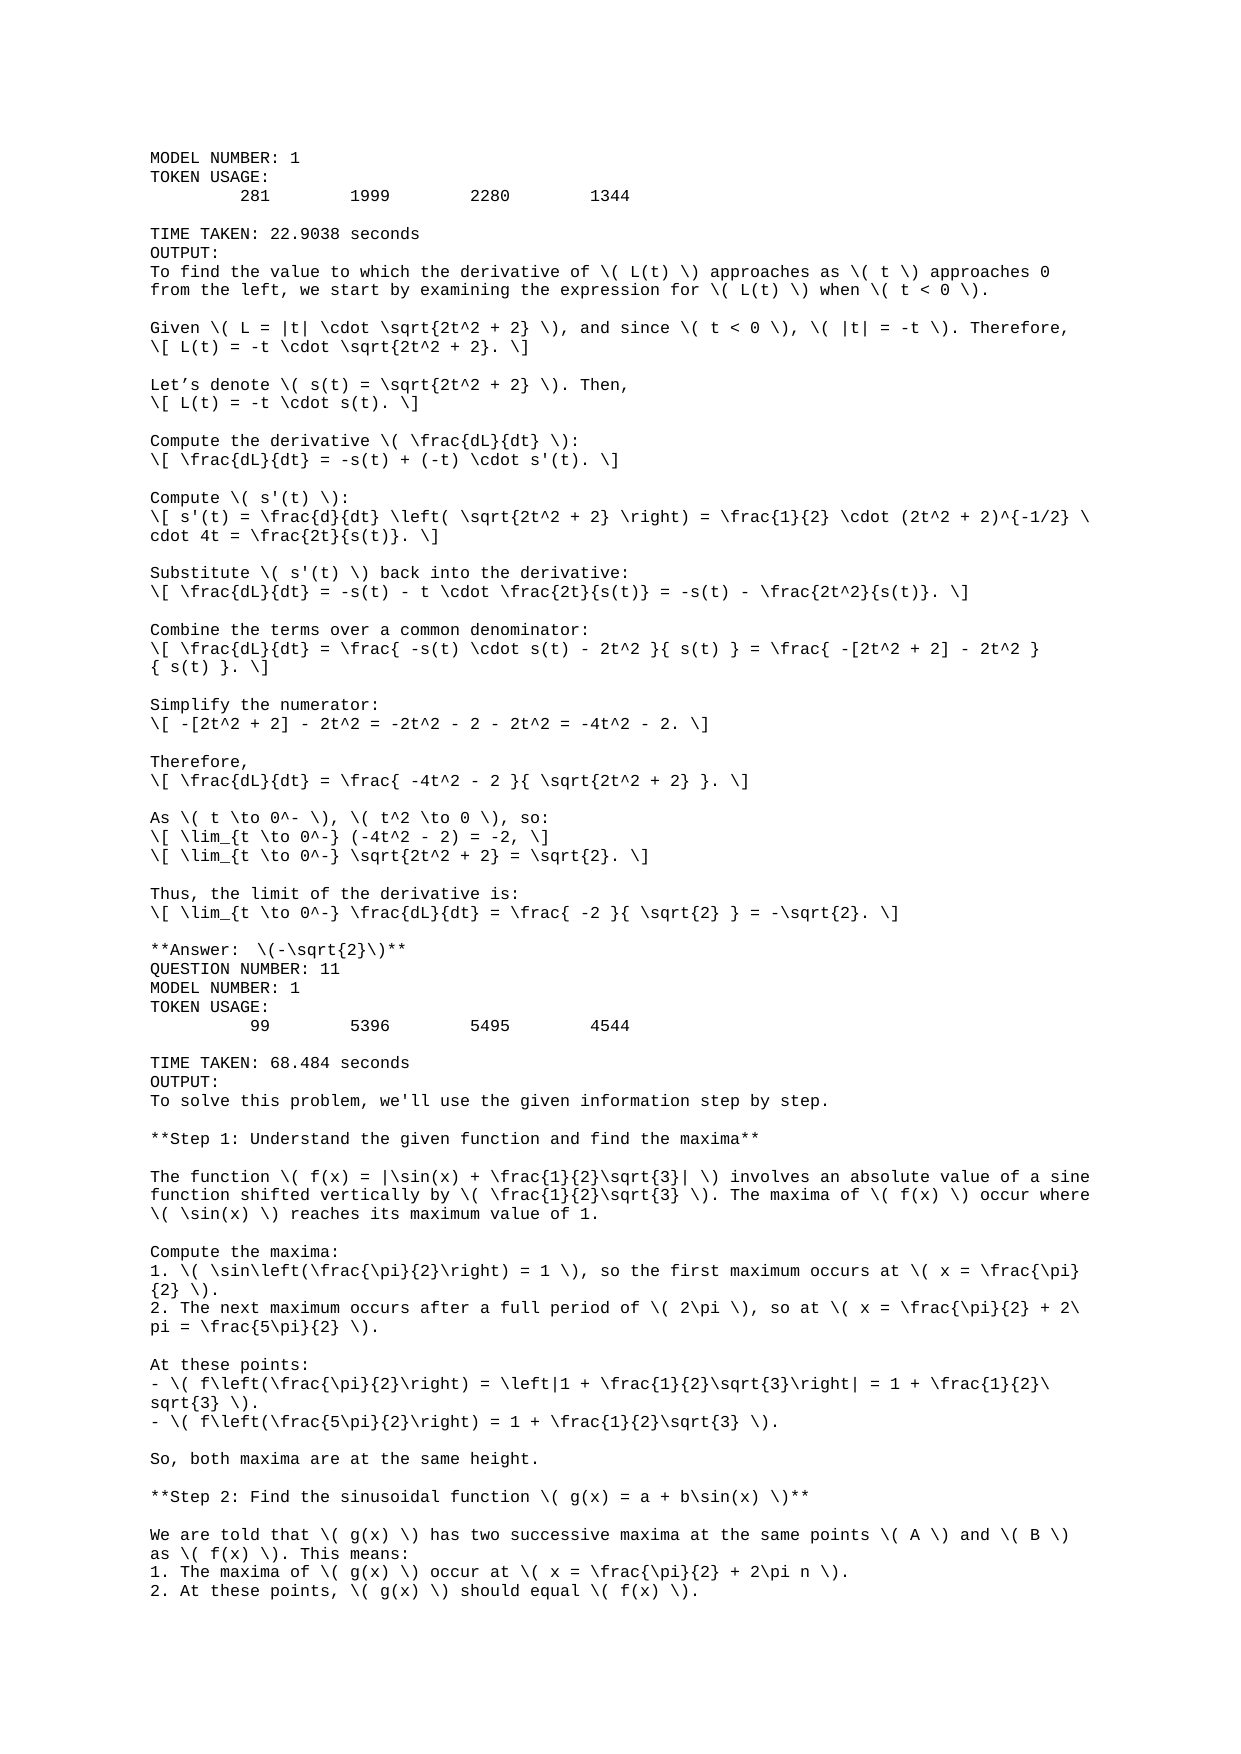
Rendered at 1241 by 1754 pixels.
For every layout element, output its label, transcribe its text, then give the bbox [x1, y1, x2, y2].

text \[ \frac{dL}{dt} = -s(t) + (-t) \cdot s'(t). \] [150, 452, 1090, 471]
text **Step 1: Understand the given function and find the maxima** [150, 1130, 1090, 1149]
text Therefore, [150, 753, 1090, 772]
text TOKEN USAGE: [150, 169, 1090, 188]
text \[ \lim_{t \to 0^-} (-4t^2 - 2) = -2, \] [150, 829, 1090, 848]
text 2. The next maximum occurs after a full period of \( 2\pi \), so at \( x = \frac{\pi}{2} + 2\pi = \frac{5\pi}{2} \). [150, 1300, 1090, 1338]
text Thus, the limit of the derivative is: [150, 885, 1090, 904]
text OUTPUT: [150, 1074, 1090, 1093]
text \[ \frac{dL}{dt} = \frac{ -s(t) \cdot s(t) - 2t^2 }{ s(t) } = \frac{ -[2t^2 + 2] - 2t^2 }{ s(t) }. \] [150, 640, 1090, 678]
text \[ s'(t) = \frac{d}{dt} \left( \sqrt{2t^2 + 2} \right) = \frac{1}{2} \cdot (2t^2 + 2)^{-1/2} \cdot 4t = \frac{2t}{s(t)}. \] [150, 508, 1090, 546]
text - \( f\left(\frac{5\pi}{2}\right) = 1 + \frac{1}{2}\sqrt{3} \). [150, 1413, 1090, 1432]
text Given \( L = |t| \cdot \sqrt{2t^2 + 2} \), and since \( t < 0 \), \( |t| = -t \). Therefore, [150, 320, 1090, 338]
text The function \( f(x) = |\sin(x) + \frac{1}{2}\sqrt{3}| \) involves an absolute value of a sine function shifted vertically by \( \frac{1}{2}\sqrt{3} \). The maxima of \( f(x) \) occur where \( \sin(x) \) reaches its maximum value of 1. [150, 1168, 1090, 1225]
text MODEL NUMBER: 1 [150, 979, 1090, 998]
text \[ \lim_{t \to 0^-} \frac{dL}{dt} = \frac{ -2 }{ \sqrt{2} } = -\sqrt{2}. \] [150, 904, 1090, 923]
text **Answer: \(-\sqrt{2}\)** [150, 942, 1090, 961]
text \[ L(t) = -t \cdot \sqrt{2t^2 + 2}. \] [150, 338, 1090, 357]
text 2. At these points, \( g(x) \) should equal \( f(x) \). [150, 1583, 1090, 1602]
text \[ \frac{dL}{dt} = -s(t) - t \cdot \frac{2t}{s(t)} = -s(t) - \frac{2t^2}{s(t)}. \] [150, 584, 1090, 602]
text To find the value to which the derivative of \( L(t) \) approaches as \( t \) approaches 0 from the left, we start by examining the expression for \( L(t) \) when \( t < 0 \). [150, 263, 1090, 301]
text \[ -[2t^2 + 2] - 2t^2 = -2t^2 - 2 - 2t^2 = -4t^2 - 2. \] [150, 716, 1090, 734]
text To solve this problem, we'll use the given information step by step. [150, 1093, 1090, 1112]
text MODEL NUMBER: 1 [150, 150, 1090, 169]
text QUESTION NUMBER: 11 [150, 961, 1090, 979]
text OUTPUT: [150, 244, 1090, 263]
text 1. The maxima of \( g(x) \) occur at \( x = \frac{\pi}{2} + 2\pi n \). [150, 1564, 1090, 1583]
text **Step 2: Find the sinusoidal function \( g(x) = a + b\sin(x) \)** [150, 1489, 1090, 1507]
text Combine the terms over a common denominator: [150, 621, 1090, 640]
text Compute the maxima: [150, 1243, 1090, 1262]
text \[ L(t) = -t \cdot s(t). \] [150, 395, 1090, 414]
text Compute \( s'(t) \): [150, 489, 1090, 508]
text 281 1999 2280 1344 [150, 188, 1090, 207]
text TIME TAKEN: 22.9038 seconds [150, 225, 1090, 244]
text \[ \lim_{t \to 0^-} \sqrt{2t^2 + 2} = \sqrt{2}. \] [150, 848, 1090, 866]
text 99 5396 5495 4544 [150, 1017, 1090, 1036]
text 1. \( \sin\left(\frac{\pi}{2}\right) = 1 \), so the first maximum occurs at \( x = \frac{\pi}{2} \). [150, 1262, 1090, 1300]
text TOKEN USAGE: [150, 998, 1090, 1017]
text At these points: [150, 1357, 1090, 1376]
text Substitute \( s'(t) \) back into the derivative: [150, 565, 1090, 584]
text We are told that \( g(x) \) has two successive maxima at the same points \( A \) and \( B \) as \( f(x) \). This means: [150, 1526, 1090, 1564]
text Simplify the numerator: [150, 697, 1090, 716]
text \[ \frac{dL}{dt} = \frac{ -4t^2 - 2 }{ \sqrt{2t^2 + 2} }. \] [150, 772, 1090, 791]
text So, both maxima are at the same height. [150, 1451, 1090, 1470]
text - \( f\left(\frac{\pi}{2}\right) = \left|1 + \frac{1}{2}\sqrt{3}\right| = 1 + \frac{1}{2}\sqrt{3} \). [150, 1376, 1090, 1413]
text TIME TAKEN: 68.484 seconds [150, 1055, 1090, 1074]
text Compute the derivative \( \frac{dL}{dt} \): [150, 433, 1090, 452]
text As \( t \to 0^- \), \( t^2 \to 0 \), so: [150, 810, 1090, 829]
text Let’s denote \( s(t) = \sqrt{2t^2 + 2} \). Then, [150, 376, 1090, 395]
